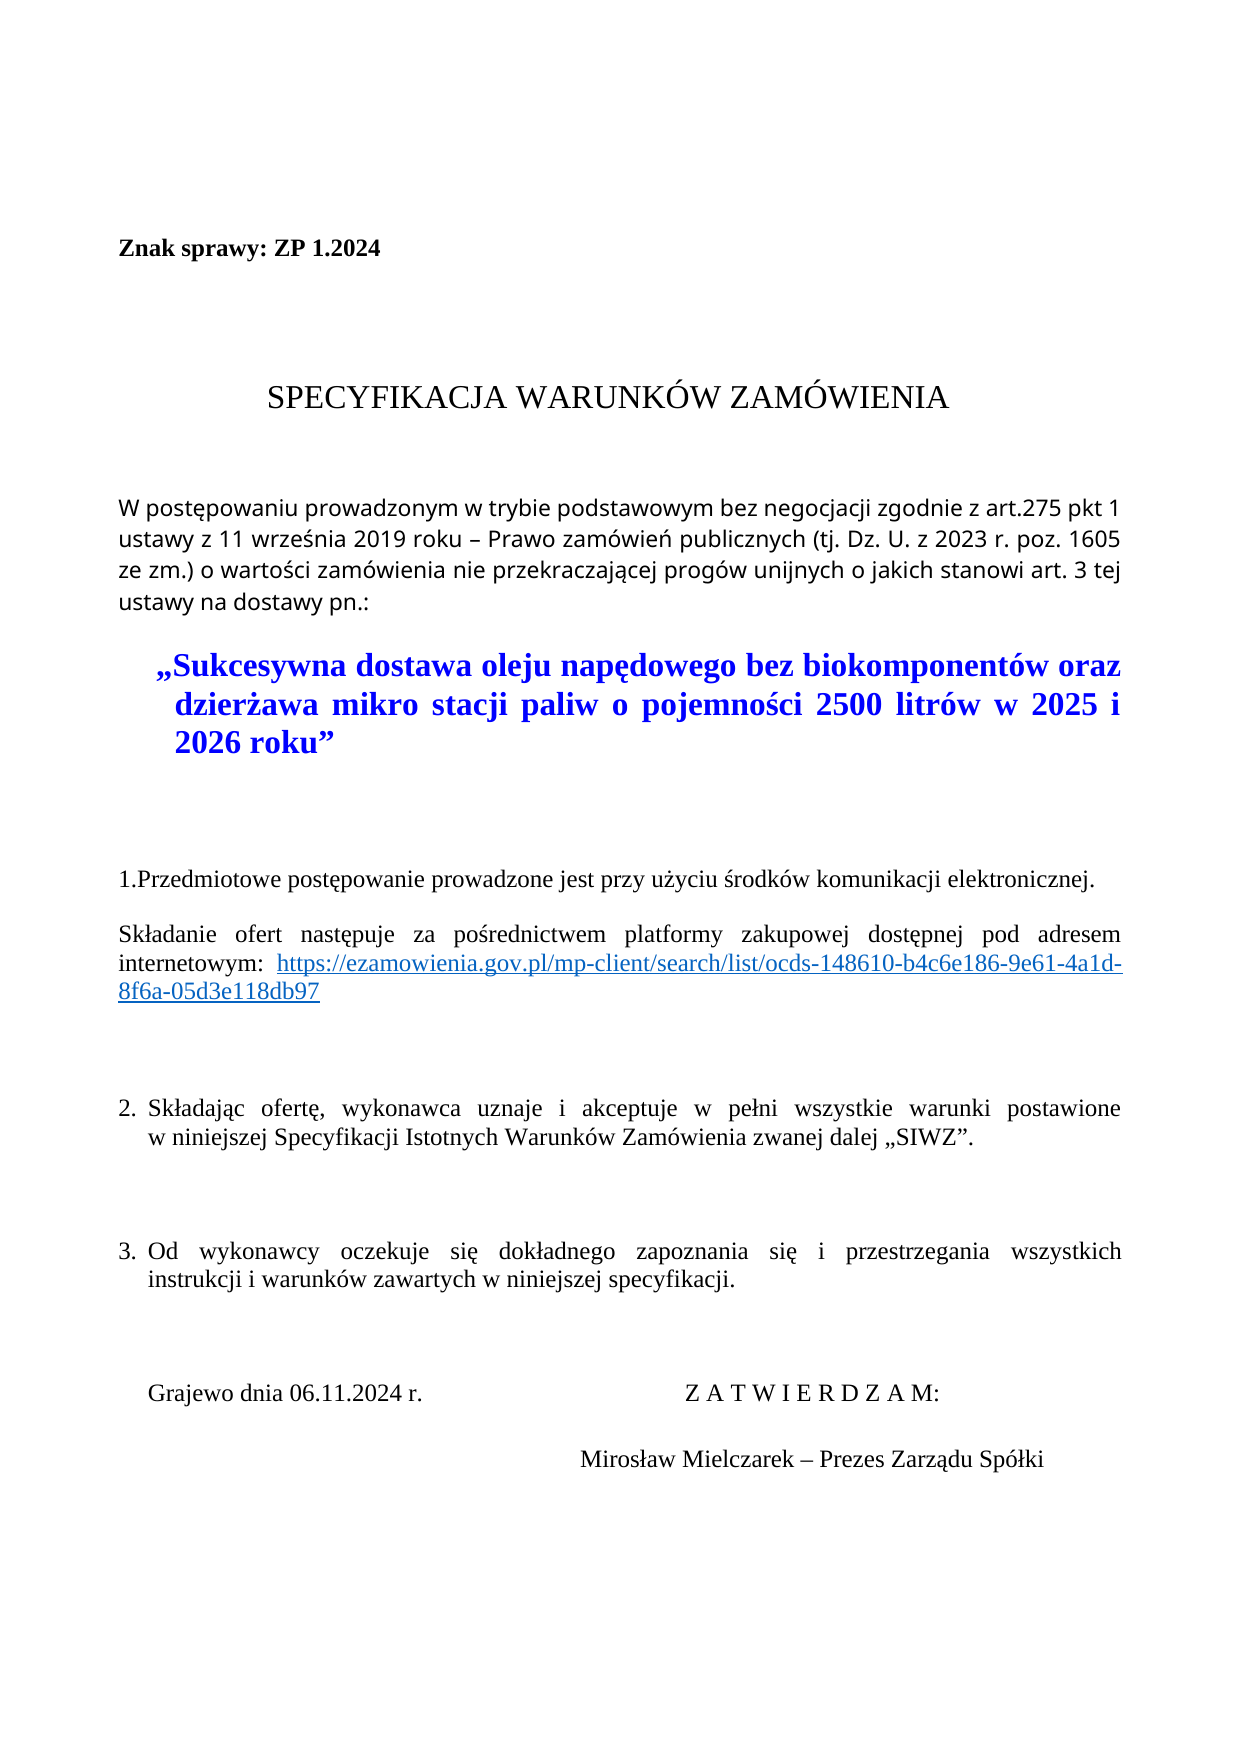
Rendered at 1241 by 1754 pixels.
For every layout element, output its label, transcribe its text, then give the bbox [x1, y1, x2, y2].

text 3. Od wykonawcy oczekuje się dokładnego zapoznania się i przestrzegania wszystkich instrukcji i warunków zawartych w niniejszej specyfikacji. [118, 1236, 1122, 1293]
text Składanie ofert następuje za pośrednictwem platformy zakupowej dostępnej pod adresem internetowym: https://ezamowienia.gov.pl/mp-client/search/list/ocds-148610-b4c6e186-9e61-4a1d-8f6a-05d3e118db97 [118, 919, 1122, 1005]
text 1.Przedmiotowe postępowanie prowadzone jest przy użyciu środków komunikacji elektronicznej. [118, 864, 1122, 892]
text Mirosław Mielczarek – Prezes Zarządu Spółki [118, 1444, 1122, 1473]
text „Sukcesywna dostawa oleju napędowego bez biokomponentów oraz dzierżawa mikro stacji paliw o pojemności 2500 litrów w 2025 i 2026 roku” [156, 646, 1122, 761]
text Grajewo dnia 06.11.2024 r. Z A T W I E R D Z A M: [118, 1378, 1122, 1407]
text Znak sprawy: ZP 1.2024 [118, 233, 1122, 262]
text W postępowaniu prowadzonym w trybie podstawowym bez negocjacji zgodnie z art.275 pkt 1 ustawy z 11 września 2019 roku – Prawo zamówień publicznych (tj. Dz. U. z 2023 r. poz. 1605 ze zm.) o wartości zamówienia nie przekraczającej progów unijnych o jakich stanowi art. 3 tej ustawy na dostawy pn.: [118, 492, 1122, 617]
text 2. Składając ofertę, wykonawca uznaje i akceptuje w pełni wszystkie warunki postawione w niniejszej Specyfikacji Istotnych Warunków Zamówienia zwanej dalej „SIWZ”. [118, 1093, 1122, 1151]
text SPECYFIKACJA WARUNKÓW ZAMÓWIENIA [267, 377, 1122, 415]
